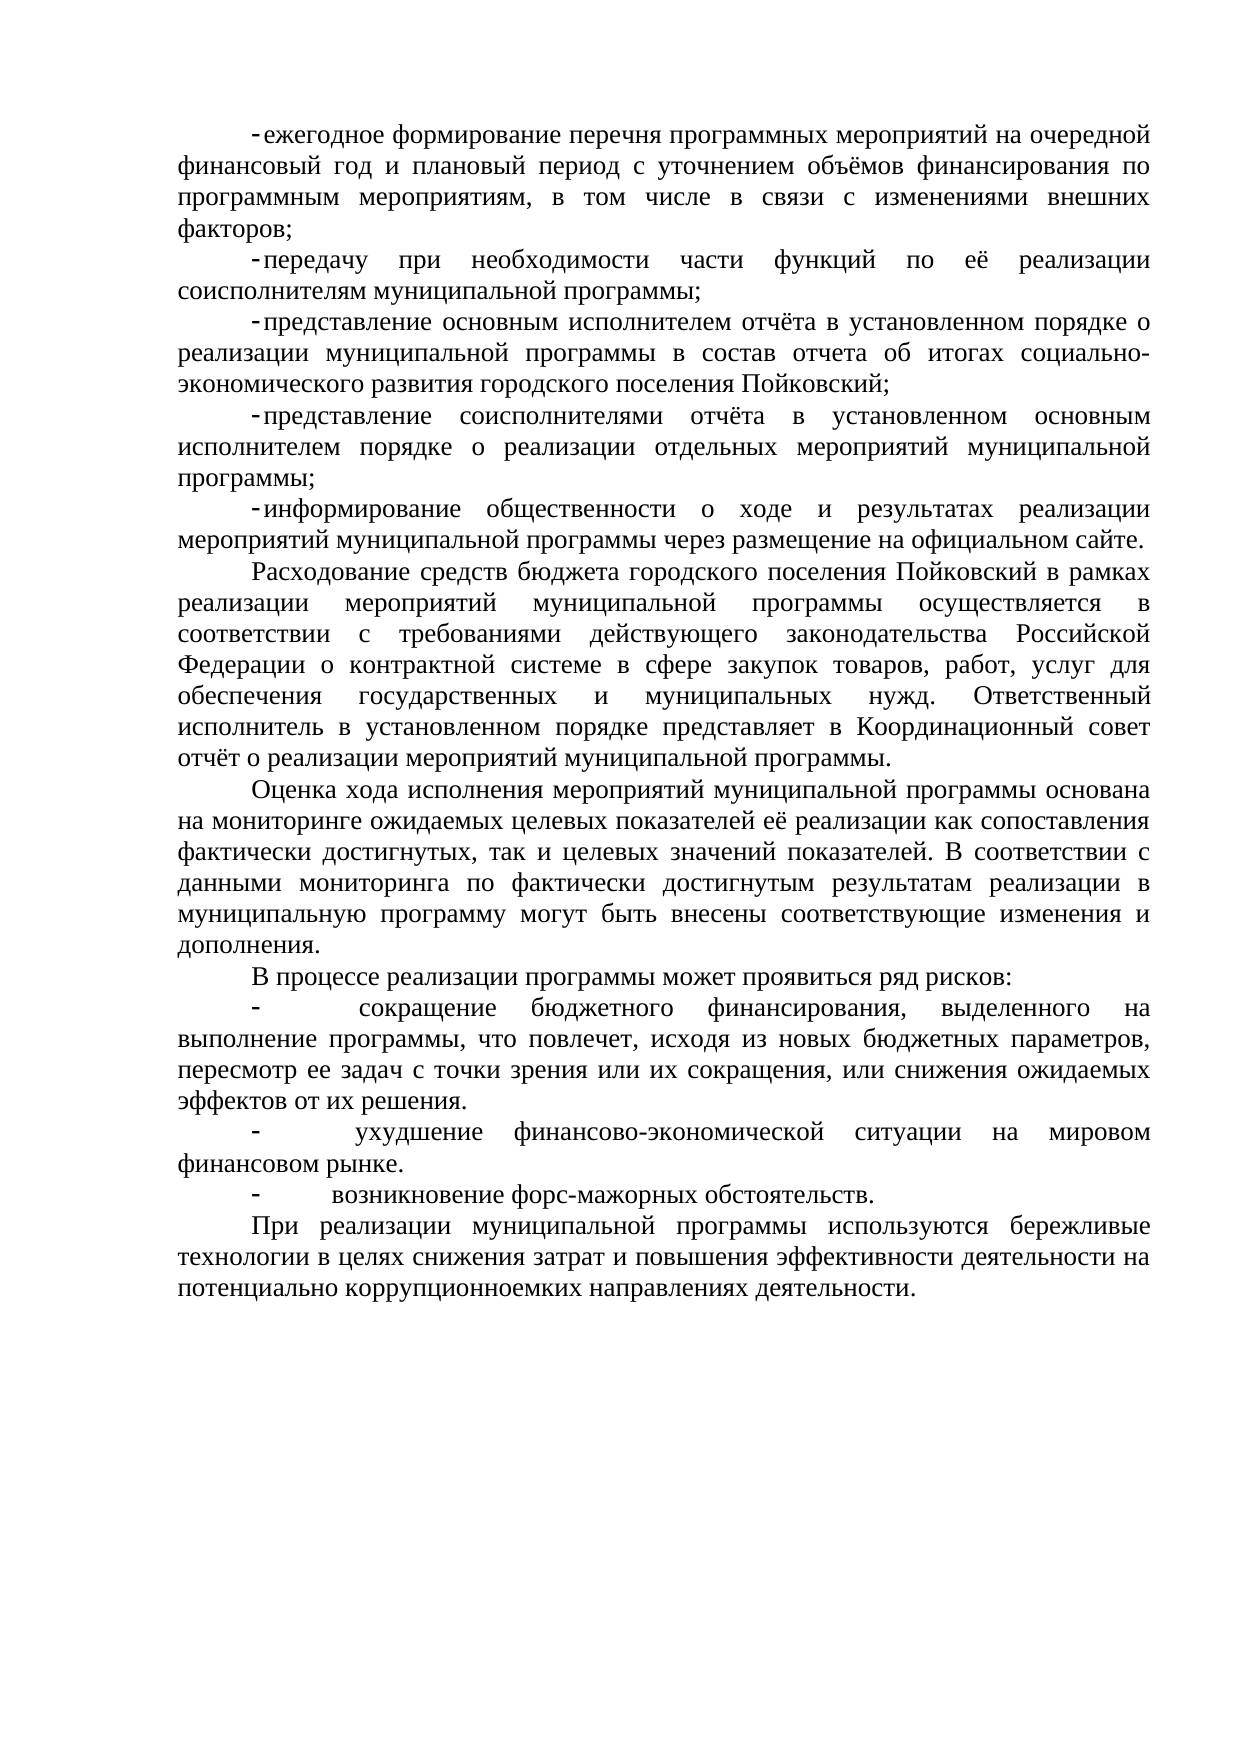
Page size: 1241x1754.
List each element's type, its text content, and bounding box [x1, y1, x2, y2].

list представление соисполнителями отчёта в установленном основным исполнителем порядке о реализации отдельных мероприятий муниципальной программы; [177, 399, 1152, 492]
list представление основным исполнителем отчёта в установленном порядке о реализации муниципальной программы в состав отчета об итогах социально-экономического развития городского поселения Пойковский; [177, 305, 1152, 399]
text Расходование средств бюджета городского поселения Пойковский в рамках реализации мероприятий муниципальной программы осуществляется в соответствии с требованиями действующего законодательства Российской Федерации о контрактной системе в сфере закупок товаров, работ, услуг для обеспечения государственных и муниципальных нужд. Ответственный исполнитель в установленном порядке представляет в Координационный совет отчёт о реализации мероприятий муниципальной программы. [177, 555, 1152, 773]
list сокращение бюджетного финансирования, выделенного на выполнение программы, что повлечет, исходя из новых бюджетных параметров, пересмотр ее задач с точки зрения или их сокращения, или снижения ожидаемых эффектов от их решения. [177, 991, 1152, 1115]
text При реализации муниципальной программы используются бережливые технологии в целях снижения затрат и повышения эффективности деятельности на потенциально коррупционноемких направлениях деятельности. [177, 1209, 1152, 1302]
list передачу при необходимости части функций по её реализации соисполнителям муниципальной программы; [177, 243, 1152, 305]
list возникновение форс-мажорных обстоятельств. [177, 1178, 1152, 1209]
list ежегодное формирование перечня программных мероприятий на очередной финансовый год и плановый период с уточнением объёмов финансирования по программным мероприятиям, в том числе в связи с изменениями внешних факторов; [177, 118, 1152, 243]
list информирование общественности о ходе и результатах реализации мероприятий муниципальной программы через размещение на официальном сайте. [177, 492, 1152, 555]
text Оценка хода исполнения мероприятий муниципальной программы основана на мониторинге ожидаемых целевых показателей её реализации как сопоставления фактически достигнутых, так и целевых значений показателей. В соответствии с данными мониторинга по фактически достигнутым результатам реализации в муниципальную программу могут быть внесены соответствующие изменения и дополнения. [177, 773, 1152, 959]
list ухудшение финансово-экономической ситуации на мировом финансовом рынке. [177, 1115, 1152, 1178]
text В процессе реализации программы может проявиться ряд рисков: [177, 959, 1152, 991]
